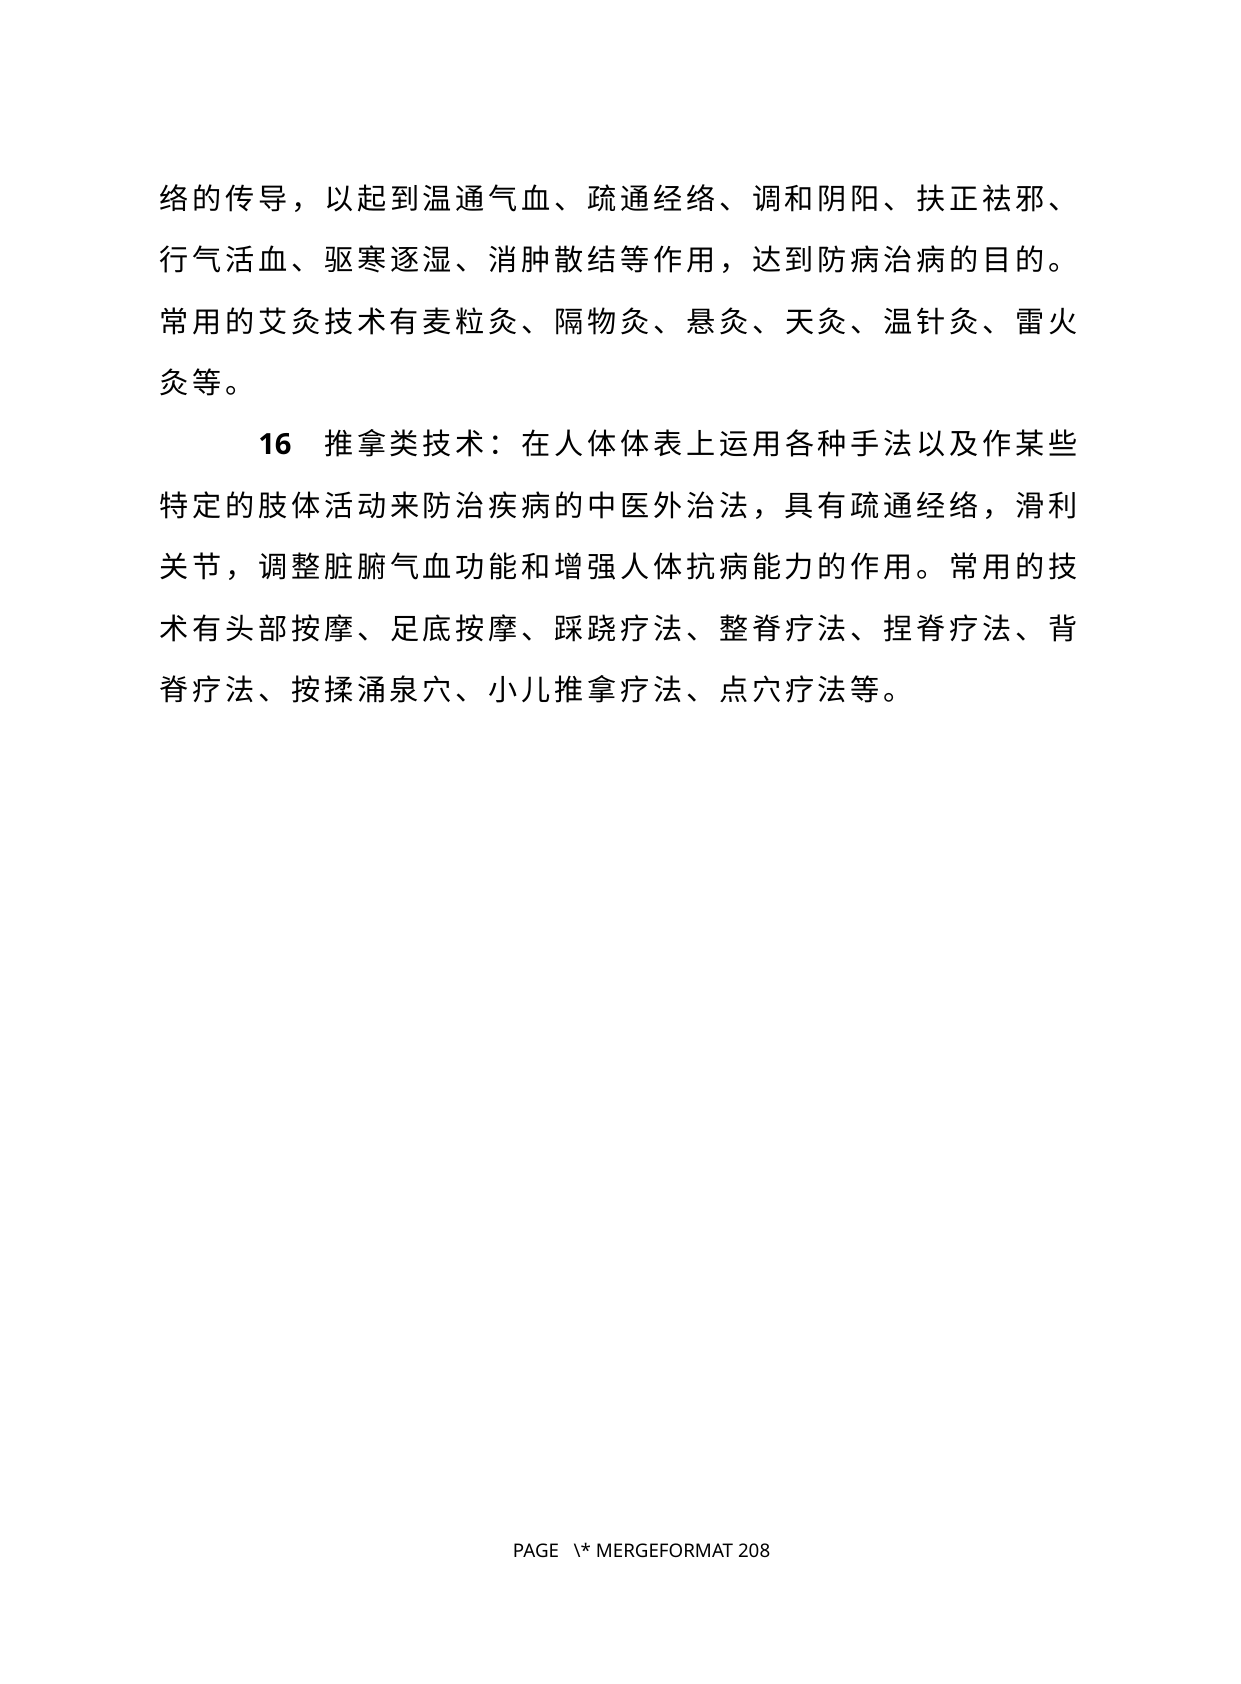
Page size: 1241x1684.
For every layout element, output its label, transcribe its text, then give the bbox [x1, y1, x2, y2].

text 16 推拿类技术：在人体体表上运用各种手法以及作某些特定的肢体活动来防治疾病的中医外治法，具有疏通经络，滑利关节，调整脏腑气血功能和增强人体抗病能力的作用。常用的技术有头部按摩、足底按摩、踩跷疗法、整脊疗法、捏脊疗法、背脊疗法、按揉涌泉穴、小儿推拿疗法、点穴疗法等。 [159, 411, 1081, 719]
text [159, 166, 1081, 411]
